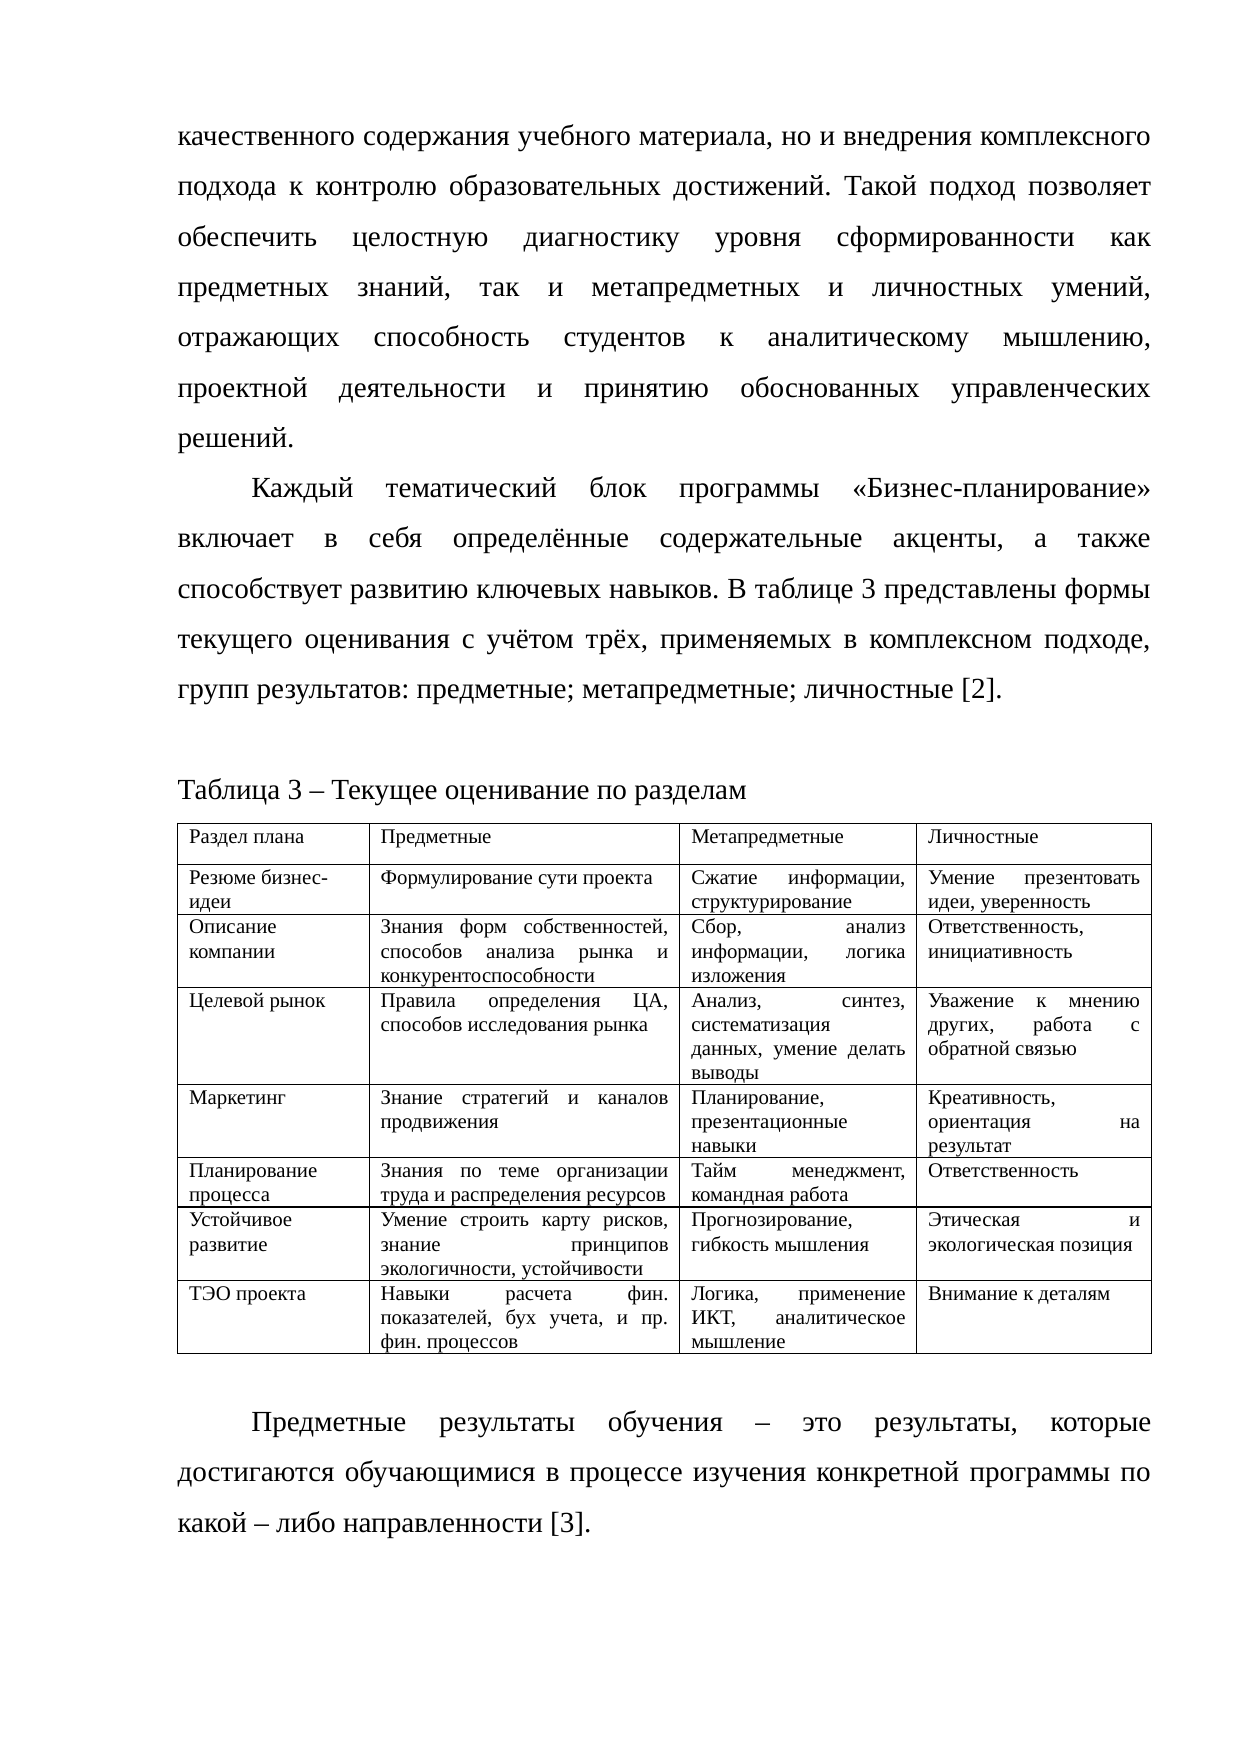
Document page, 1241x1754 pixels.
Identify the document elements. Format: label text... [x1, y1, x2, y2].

table_cell Креативность, ориентация на результат [917, 1085, 1151, 1157]
table_cell Навыки расчета фин. показателей, бух учета, и пр. фин. процессов [370, 1281, 679, 1353]
table_cell Сбор, анализ информации, логика изложения [680, 915, 916, 987]
text Предметные результаты обучения – это результаты, которые достигаются обучающимися в процессе изучения конкретной программы по какой – либо направленности [3]. [177, 1404, 1152, 1538]
table_cell Знания по теме организации труда и распределения ресурсов [370, 1158, 679, 1206]
table_cell Формулирование сути проекта [370, 865, 679, 913]
table_cell Описание компании [178, 915, 369, 987]
table_cell Ответственность [917, 1158, 1151, 1206]
table_cell Знание стратегий и каналов продвижения [370, 1085, 679, 1157]
table_cell Резюме бизнес-идеи [178, 865, 369, 913]
table_cell Устойчивое развитие [178, 1208, 369, 1279]
table_cell Уважение к мнению других, работа с обратной связью [917, 988, 1151, 1084]
table_cell Планирование процесса [178, 1158, 369, 1206]
table_header Предметные [370, 824, 679, 864]
table_header Раздел плана [178, 824, 369, 864]
table_cell Правила определения ЦА, способов исследования рынка [370, 988, 679, 1084]
table_cell Планирование, презентационные навыки [680, 1085, 916, 1157]
table_cell Знания форм собственностей, способов анализа рынка и конкурентоспособности [370, 915, 679, 987]
table_header Метапредметные [680, 824, 916, 864]
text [177, 118, 1152, 453]
text Таблица 3 – Текущее оценивание по разделам [177, 772, 1152, 806]
table_cell Ответственность, инициативность [917, 915, 1151, 987]
table_cell Прогнозирование, гибкость мышления [680, 1208, 916, 1279]
table_cell ТЭО проекта [178, 1281, 369, 1353]
table_cell Внимание к деталям [917, 1281, 1151, 1353]
text Каждый тематический блок программы «Бизнес-планирование» включает в себя определённые содержательные акценты, а также способствует развитию ключевых навыков. В таблице 3 представлены формы текущего оценивания с учётом трёх, применяемых в комплексном подходе, групп результатов: предметные; метапредметные; личностные [2]. [177, 470, 1152, 705]
table_cell Этическая и экологическая позиция [917, 1208, 1151, 1279]
table_header Личностные [917, 824, 1151, 864]
table_cell Маркетинг [178, 1085, 369, 1157]
table_cell Целевой рынок [178, 988, 369, 1084]
table_cell Анализ, синтез, систематизация данных, умение делать выводы [680, 988, 916, 1084]
table_cell Сжатие информации, структурирование [680, 865, 916, 913]
table_cell Умение презентовать идеи, уверенность [917, 865, 1151, 913]
table_cell Логика, применение ИКТ, аналитическое мышление [680, 1281, 916, 1353]
table_cell Тайм менеджмент, командная работа [680, 1158, 916, 1206]
table_cell Умение строить карту рисков, знание принципов экологичности, устойчивости [370, 1208, 679, 1279]
